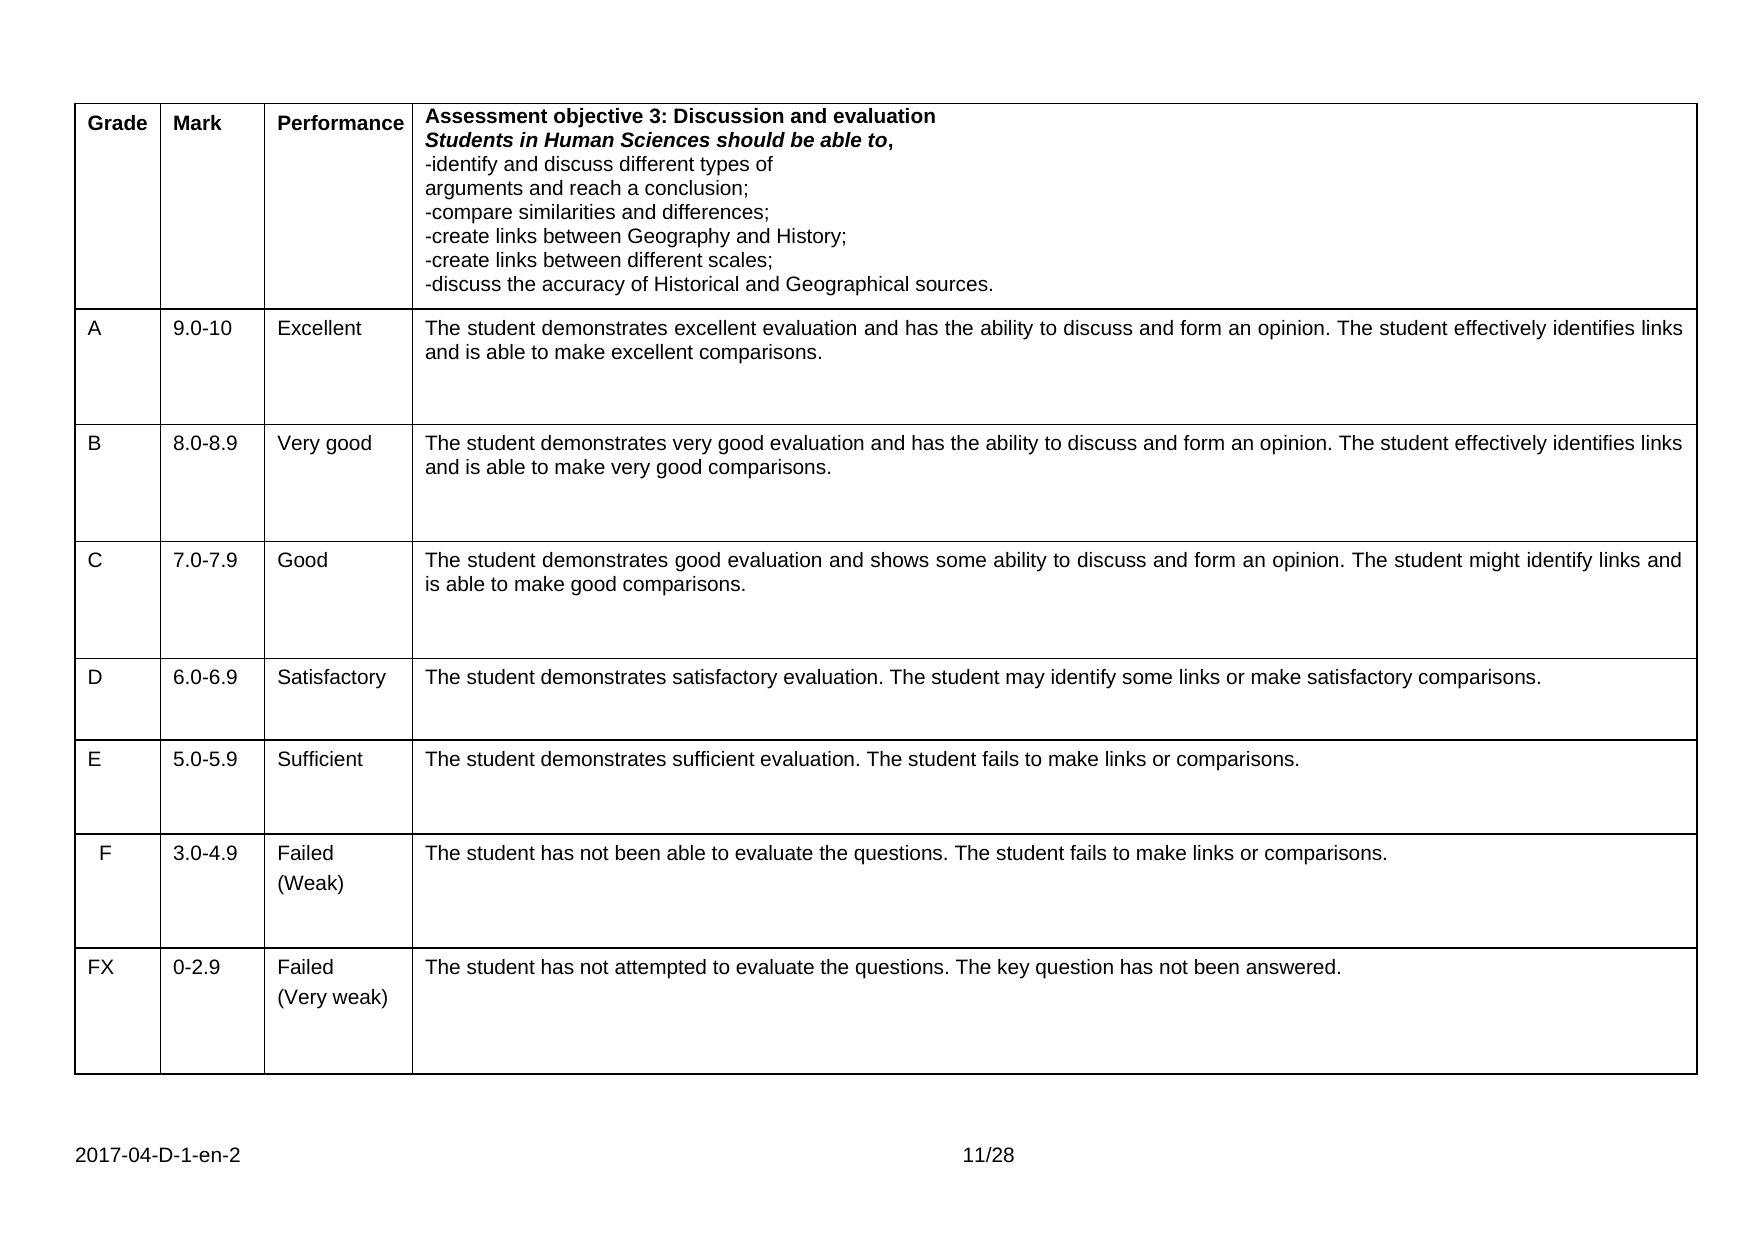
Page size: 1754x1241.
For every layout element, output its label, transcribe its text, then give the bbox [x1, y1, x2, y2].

table_cell Sufficient [265, 741, 412, 833]
table_cell 9.0-10 [161, 310, 264, 423]
table_cell 8.0-8.9 [161, 425, 264, 541]
table_cell 0-2.9 [161, 949, 264, 1073]
table_cell 3.0-4.9 [161, 835, 264, 947]
table_cell Excellent [265, 310, 412, 423]
table_cell The student has not been able to evaluate the questions. The student fails to make links or comparisons. [413, 835, 1696, 947]
table_cell Satisfactory [265, 659, 412, 739]
table_cell 6.0-6.9 [161, 659, 264, 739]
table_cell The student demonstrates very good evaluation and has the ability to discuss and form an opinion. The student effectively identifies links and is able to make very good comparisons. [413, 425, 1696, 541]
table_cell The student demonstrates excellent evaluation and has the ability to discuss and form an opinion. The student effectively identifies links and is able to make excellent comparisons. [413, 310, 1696, 423]
table_header Performance [265, 104, 412, 308]
table_cell The student demonstrates sufficient evaluation. The student fails to make links or comparisons. [413, 741, 1696, 833]
table_header Assessment objective 3: Discussion and evaluation Students in Human Sciences should be able to, -identify and discuss different types of arguments and reach a conclusion; -compare similarities and differences; -create links between Geography and History; -create links between different scales; -discuss the accuracy of Historical and Geographical sources. [413, 104, 1696, 308]
table_cell D [76, 659, 160, 739]
table_cell Failed (Weak) [265, 835, 412, 947]
table_cell Failed (Very weak) [265, 949, 412, 1073]
table_cell 7.0-7.9 [161, 542, 264, 657]
table_cell A [76, 310, 160, 423]
table_cell The student has not attempted to evaluate the questions. The key question has not been answered. [413, 949, 1696, 1073]
table_cell E [76, 741, 160, 833]
table_header Mark [161, 104, 264, 308]
table_cell Good [265, 542, 412, 657]
table_cell Very good [265, 425, 412, 541]
table_cell The student demonstrates good evaluation and shows some ability to discuss and form an opinion. The student might identify links and is able to make good comparisons. [413, 542, 1696, 657]
table_cell B [76, 425, 160, 541]
table_cell 5.0-5.9 [161, 741, 264, 833]
table_cell F [76, 835, 160, 947]
table_header Grade [76, 104, 160, 308]
table_cell C [76, 542, 160, 657]
table_cell The student demonstrates satisfactory evaluation. The student may identify some links or make satisfactory comparisons. [413, 659, 1696, 739]
table_cell FX [76, 949, 160, 1073]
